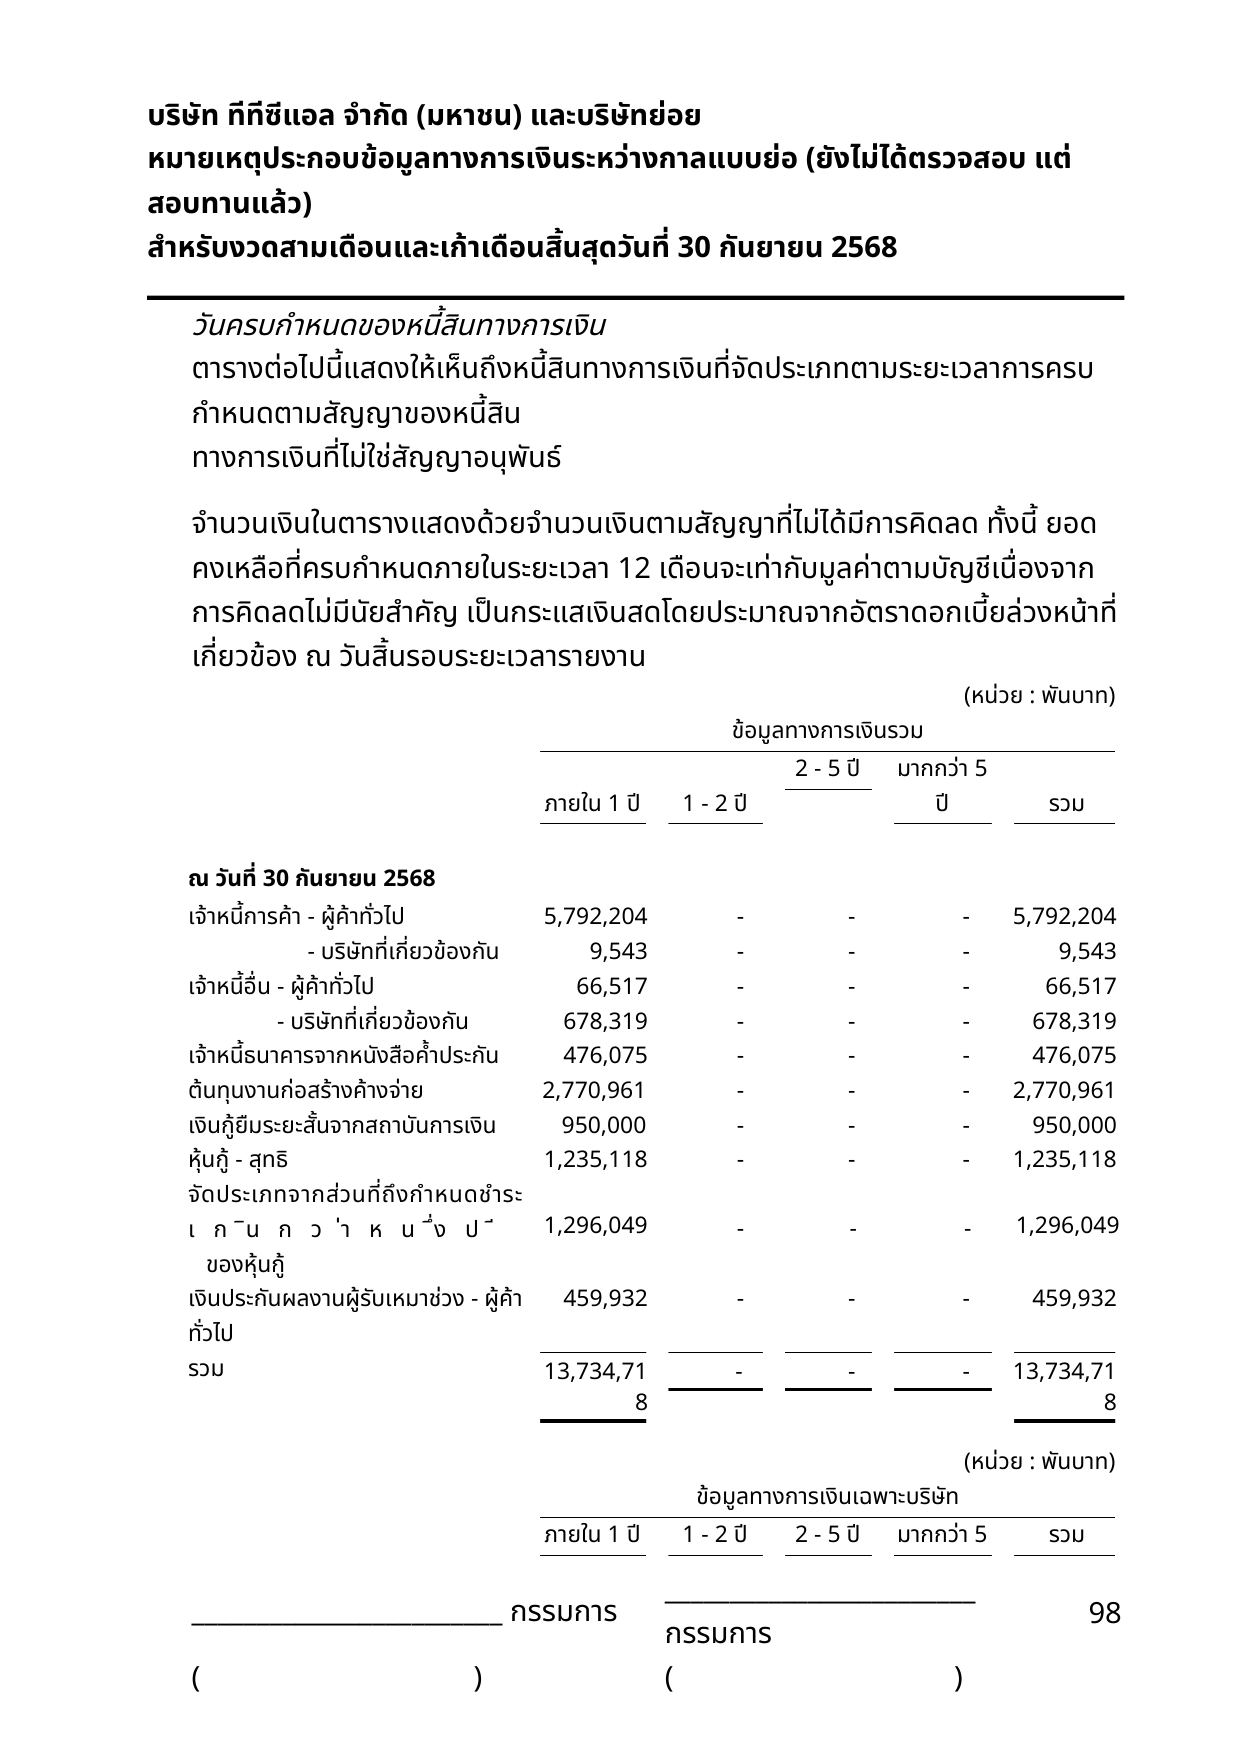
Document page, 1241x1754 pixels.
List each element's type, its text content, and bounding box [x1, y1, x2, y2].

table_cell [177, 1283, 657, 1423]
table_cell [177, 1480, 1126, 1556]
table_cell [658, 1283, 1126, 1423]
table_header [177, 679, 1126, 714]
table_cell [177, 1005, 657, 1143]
text ตารางต่อไปนี้แสดงให้เห็นถึงหนี้สินทางการเงินที่จัดประเภทตามระยะเวลาการครบกำหนดตามสัญญาของหนี้สิน ทางการเงินที่ไม่ใช่สัญญาอนุพันธ์ [191, 348, 1121, 480]
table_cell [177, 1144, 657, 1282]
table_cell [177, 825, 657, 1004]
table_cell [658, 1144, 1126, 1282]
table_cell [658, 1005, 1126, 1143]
text วันครบกำหนดของหนี้สินทางการเงิน [191, 304, 1121, 348]
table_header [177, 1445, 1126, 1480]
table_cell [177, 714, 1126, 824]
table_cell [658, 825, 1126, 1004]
text จำนวนเงินในตารางแสดงด้วยจำนวนเงินตามสัญญาที่ไม่ได้มีการคิดลด ทั้งนี้ ยอดคงเหลือที่ครบกำหนดภายในระยะเวลา 12 เดือนจะเท่ากับมูลค่าตามบัญชีเนื่องจากการคิดลดไม่มีนัยสำคัญ เป็นกระแสเงินสดโดยประมาณจากอัตราดอกเบี้ยล่วงหน้าที่เกี่ยวข้อง ณ วันสิ้นรอบระยะเวลารายงาน [191, 503, 1121, 679]
